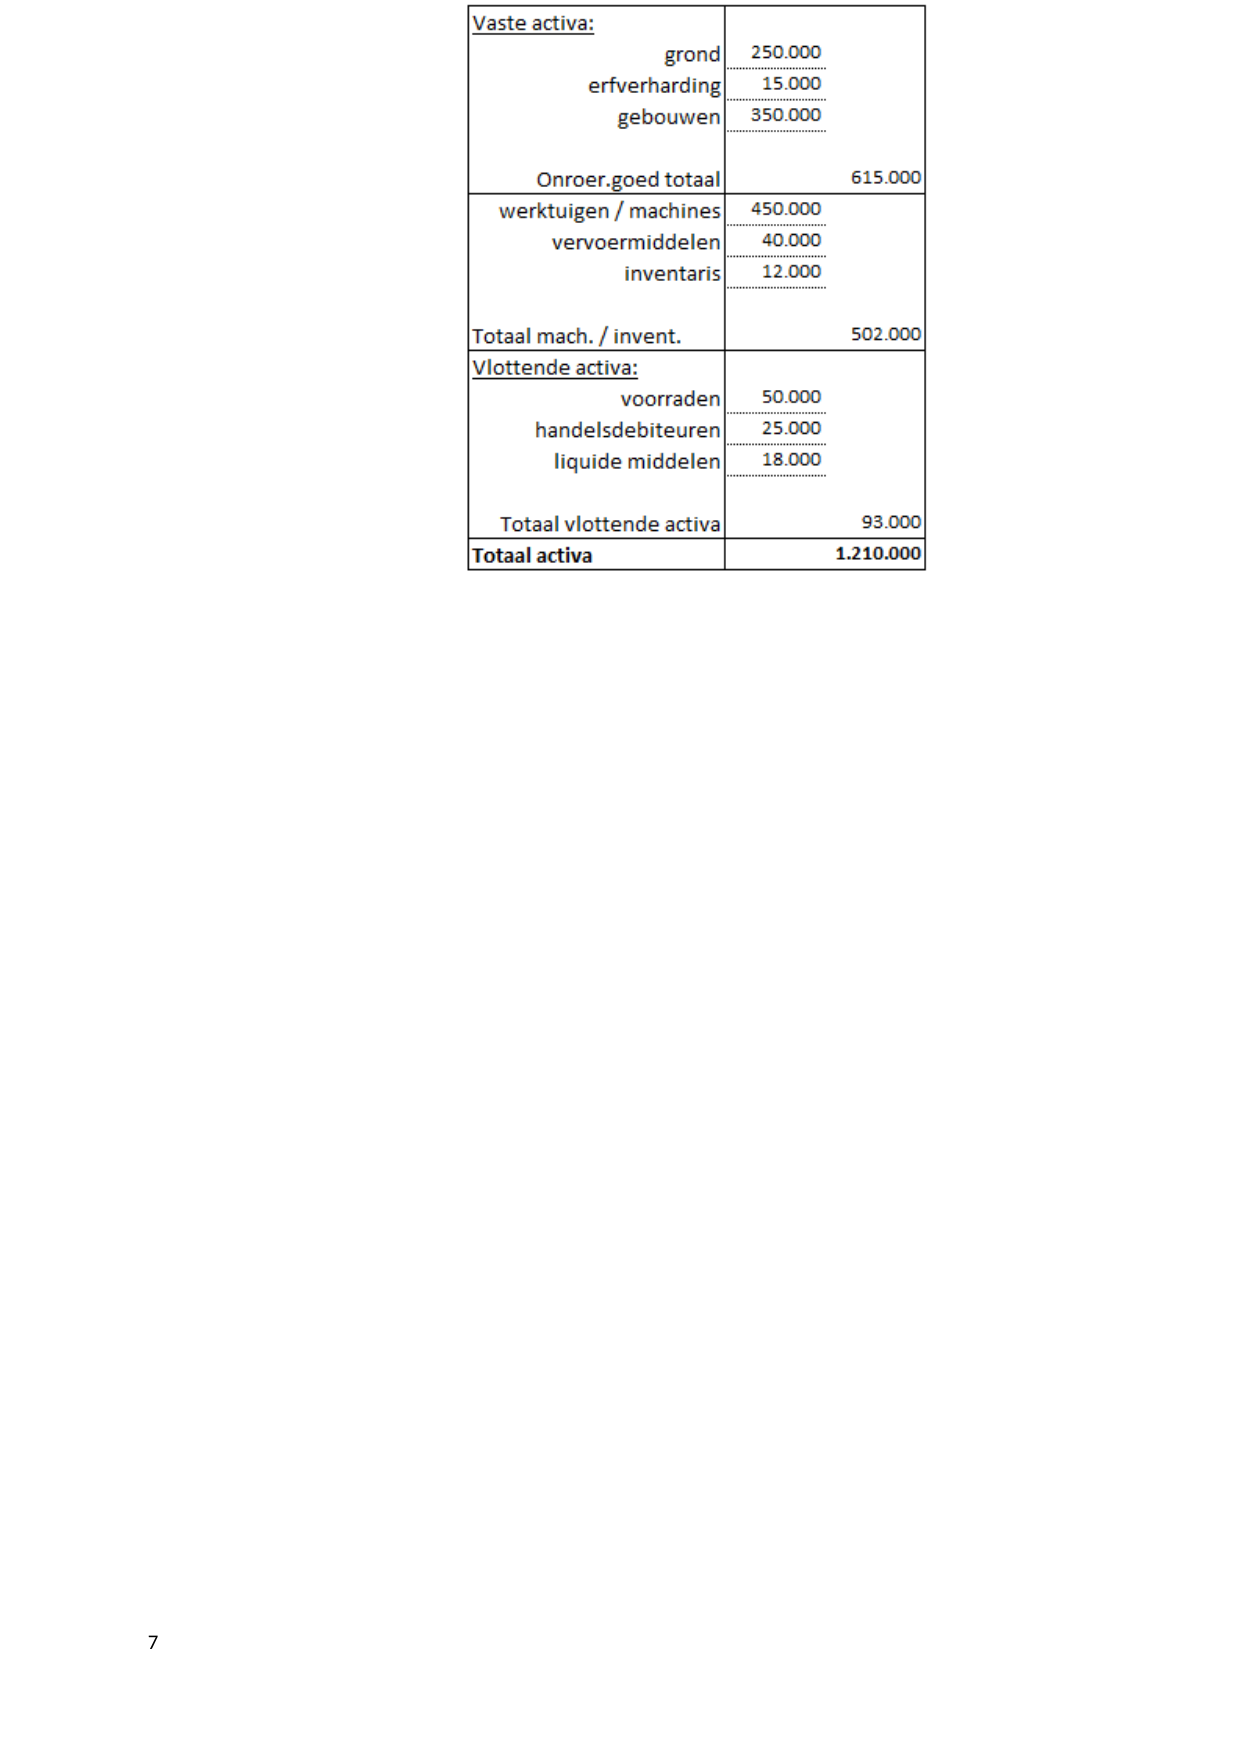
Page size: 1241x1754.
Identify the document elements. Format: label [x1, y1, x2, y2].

picture [460, 0, 934, 577]
